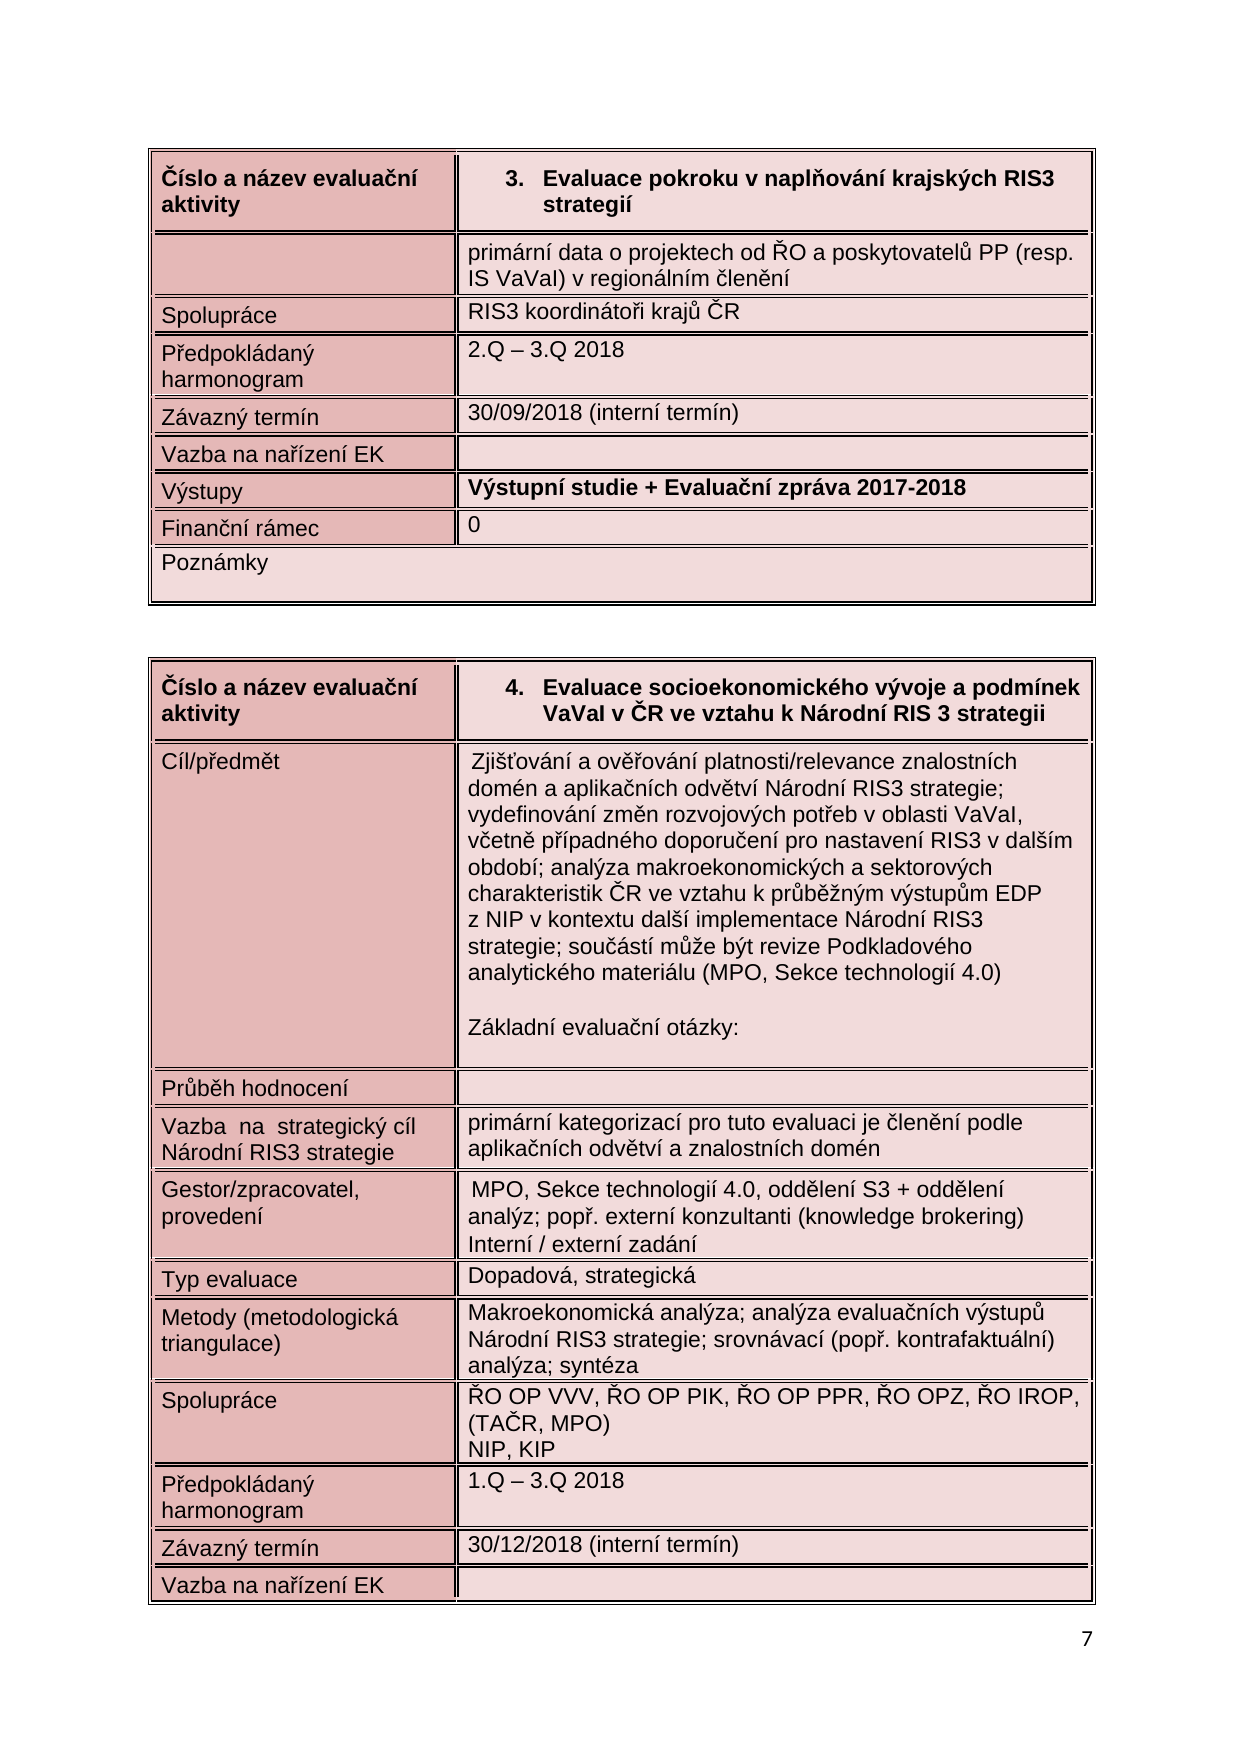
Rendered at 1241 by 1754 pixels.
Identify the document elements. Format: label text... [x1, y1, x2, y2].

table_cell [456, 1563, 1094, 1600]
table_header Číslo a název evaluační aktivity [152, 152, 456, 230]
table_cell Spolupráce [150, 294, 456, 331]
table_header Číslo a název evaluační aktivity [152, 662, 456, 739]
table_cell ŘO OP VVV, ŘO OP PIK, ŘO OP PPR, ŘO OPZ, ŘO IROP, (TAČR, MPO) NIP, KIP [456, 1379, 1094, 1462]
table_cell Zjišťování a ověřování platnosti/relevance znalostních domén a aplikačních odvětví Národní RIS3 strategie; vydefinování změn rozvojových potřeb v oblasti VaVaI, včetně případného doporučení pro nastavení RIS3 v dalším období; analýza makroekonomických a sektorových charakteristik ČR ve vztahu k průběžným výstupům EDP z NIP v kontextu další implementace Národní RIS3 strategie; součástí může být revize Podkladového analytického materiálu (MPO, Sekce technologií 4.0) Základní evaluační otázky: [456, 739, 1094, 1066]
table_cell Poznámky [150, 544, 1094, 601]
table_cell Výstupy [150, 469, 456, 506]
table_cell 30/09/2018 (interní termín) [456, 395, 1094, 432]
table_cell Výstupní studie + Evaluační zpráva 2017-2018 [456, 469, 1094, 506]
table_cell MPO, Sekce technologií 4.0, oddělení S3 + oddělení analýz; popř. externí konzultanti (knowledge brokering) Interní / externí zadání [456, 1168, 1094, 1257]
table_cell Typ evaluace [150, 1258, 456, 1295]
table_cell Dopadová, strategická [456, 1258, 1094, 1295]
table_cell 30/12/2018 (interní termín) [456, 1526, 1094, 1563]
table_cell [456, 432, 1094, 469]
table_cell RIS3 koordinátoři krajů ČR [456, 294, 1094, 331]
table_cell Závazný termín [150, 395, 456, 432]
table_cell Předpokládaný harmonogram [150, 331, 456, 394]
table_header Evaluace pokroku v naplňování krajských RIS3 strategií [456, 149, 1094, 230]
table_cell Makroekonomická analýza; analýza evaluačních výstupů Národní RIS3 strategie; srovnávací (popř. kontrafaktuální) analýza; syntéza [456, 1295, 1094, 1378]
table_cell Cíl/předmět [150, 739, 456, 1066]
table_cell Závazný termín [150, 1526, 456, 1563]
table_cell Předpokládaný harmonogram [150, 1462, 456, 1526]
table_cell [456, 230, 1094, 294]
table_cell Finanční rámec [150, 506, 456, 544]
table_cell 0 [456, 506, 1094, 544]
table_cell Datové požadavky [150, 230, 456, 294]
table_cell Vazba na strategický cíl Národní RIS3 strategie [150, 1104, 456, 1167]
table_cell Vazba na nařízení EK [150, 1563, 456, 1600]
table_header Evaluace socioekonomického vývoje a podmínek VaVaI v ČR ve vztahu k Národní RIS 3 strategii [456, 658, 1094, 739]
table_cell Vazba na nařízení EK [150, 432, 456, 469]
table_cell [456, 1066, 1094, 1104]
table_cell primární kategorizací pro tuto evaluaci je členění podle aplikačních odvětví a znalostních domén [456, 1104, 1094, 1167]
table_cell Průběh hodnocení [150, 1066, 456, 1104]
table_cell 2.Q – 3.Q 2018 [456, 331, 1094, 394]
table_cell Gestor/zpracovatel, provedení [150, 1168, 456, 1257]
table_cell Metody (metodologická triangulace) [150, 1295, 456, 1378]
table_cell Spolupráce [150, 1379, 456, 1462]
table_cell 1.Q – 3.Q 2018 [456, 1462, 1094, 1526]
